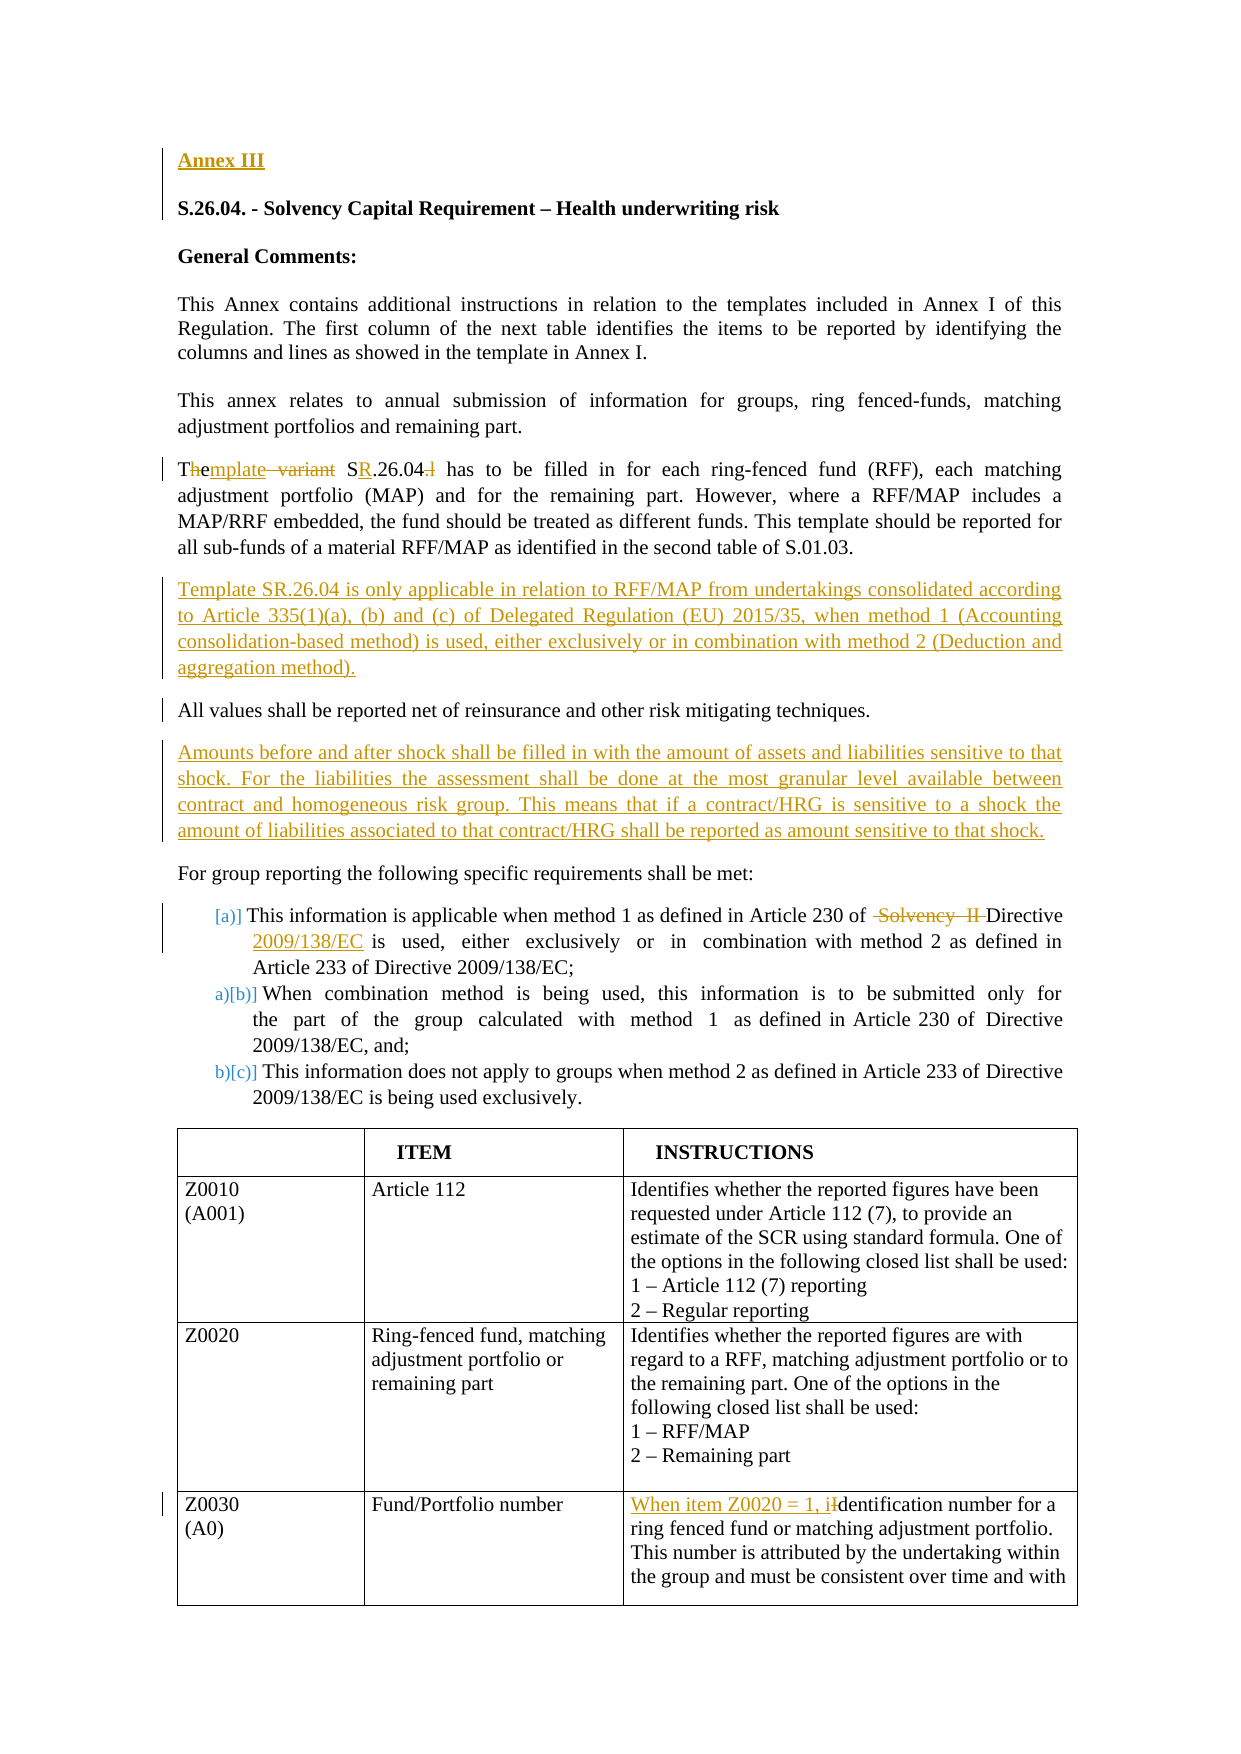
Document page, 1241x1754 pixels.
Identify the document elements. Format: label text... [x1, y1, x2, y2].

table_cell Identifies whether the reported figures have been requested under Article 112 (7), to provide an estimate of the SCR using standard formula. One of the options in the following closed list shall be used: 1 – Article 112 (7) reporting 2 – Regular reporting [624, 1177, 1077, 1322]
table_header [178, 1129, 364, 1176]
list This information does not apply to groups when method 2 as defined in Article 233 of Directive 2009/138/EC is being used exclusively. [215, 1059, 1063, 1109]
table_cell Z0010 (A001) [178, 1177, 364, 1322]
text S.26.04. - Solvency Capital Requirement – Health underwriting risk [177, 196, 1063, 220]
list This information is applicable when method 1 as defined in Article 230 of Directive is used, either exclusively or in combination with method 2 as defined in Article 233 of Directive 2009/138/EC; [215, 903, 1063, 979]
table_cell Z0030 (A0) [178, 1492, 364, 1605]
text This Annex contains additional instructions in relation to the templates included in Annex I of this Regulation. The first column of the next table identifies the items to be reported by identifying the columns and lines as showed in the template in Annex I. [177, 292, 1063, 364]
text General Comments: [177, 244, 1063, 268]
table_cell Ring-fenced fund, matching adjustment portfolio or remaining part [365, 1323, 623, 1491]
list When combination method is being used, this information is to be submitted only for the part of the group calculated with method 1 as defined in Article 230 of Directive 2009/138/EC, and; [215, 981, 1063, 1057]
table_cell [365, 1492, 623, 1605]
text Te S.26.04 has to be filled in for each ring-fenced fund (RFF), each matching adjustment portfolio (MAP) and for the remaining part. However, where a RFF/MAP includes a MAP/RRF embedded, the fund should be treated as different funds. This template should be reported for all sub-funds of a material RFF/MAP as identified in the second table of S.01.03. [177, 457, 1063, 559]
table_header INSTRUCTIONS [624, 1129, 1077, 1176]
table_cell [624, 1492, 1077, 1605]
table_header ITEM [365, 1129, 623, 1176]
table_cell Z0020 [178, 1323, 364, 1491]
text For group reporting the following specific requirements shall be met: [177, 861, 1063, 885]
text This annex relates to annual submission of information for groups, ring fenced-funds, matching adjustment portfolios and remaining part. [177, 388, 1063, 438]
text All values shall be reported net of reinsurance and other risk mitigating techniques. [177, 698, 1063, 722]
table_cell Article 112 [365, 1177, 623, 1322]
table_cell Identifies whether the reported figures are with regard to a RFF, matching adjustment portfolio or to the remaining part. One of the options in the following closed list shall be used: 1 – RFF/MAP 2 – Remaining part [624, 1323, 1077, 1491]
